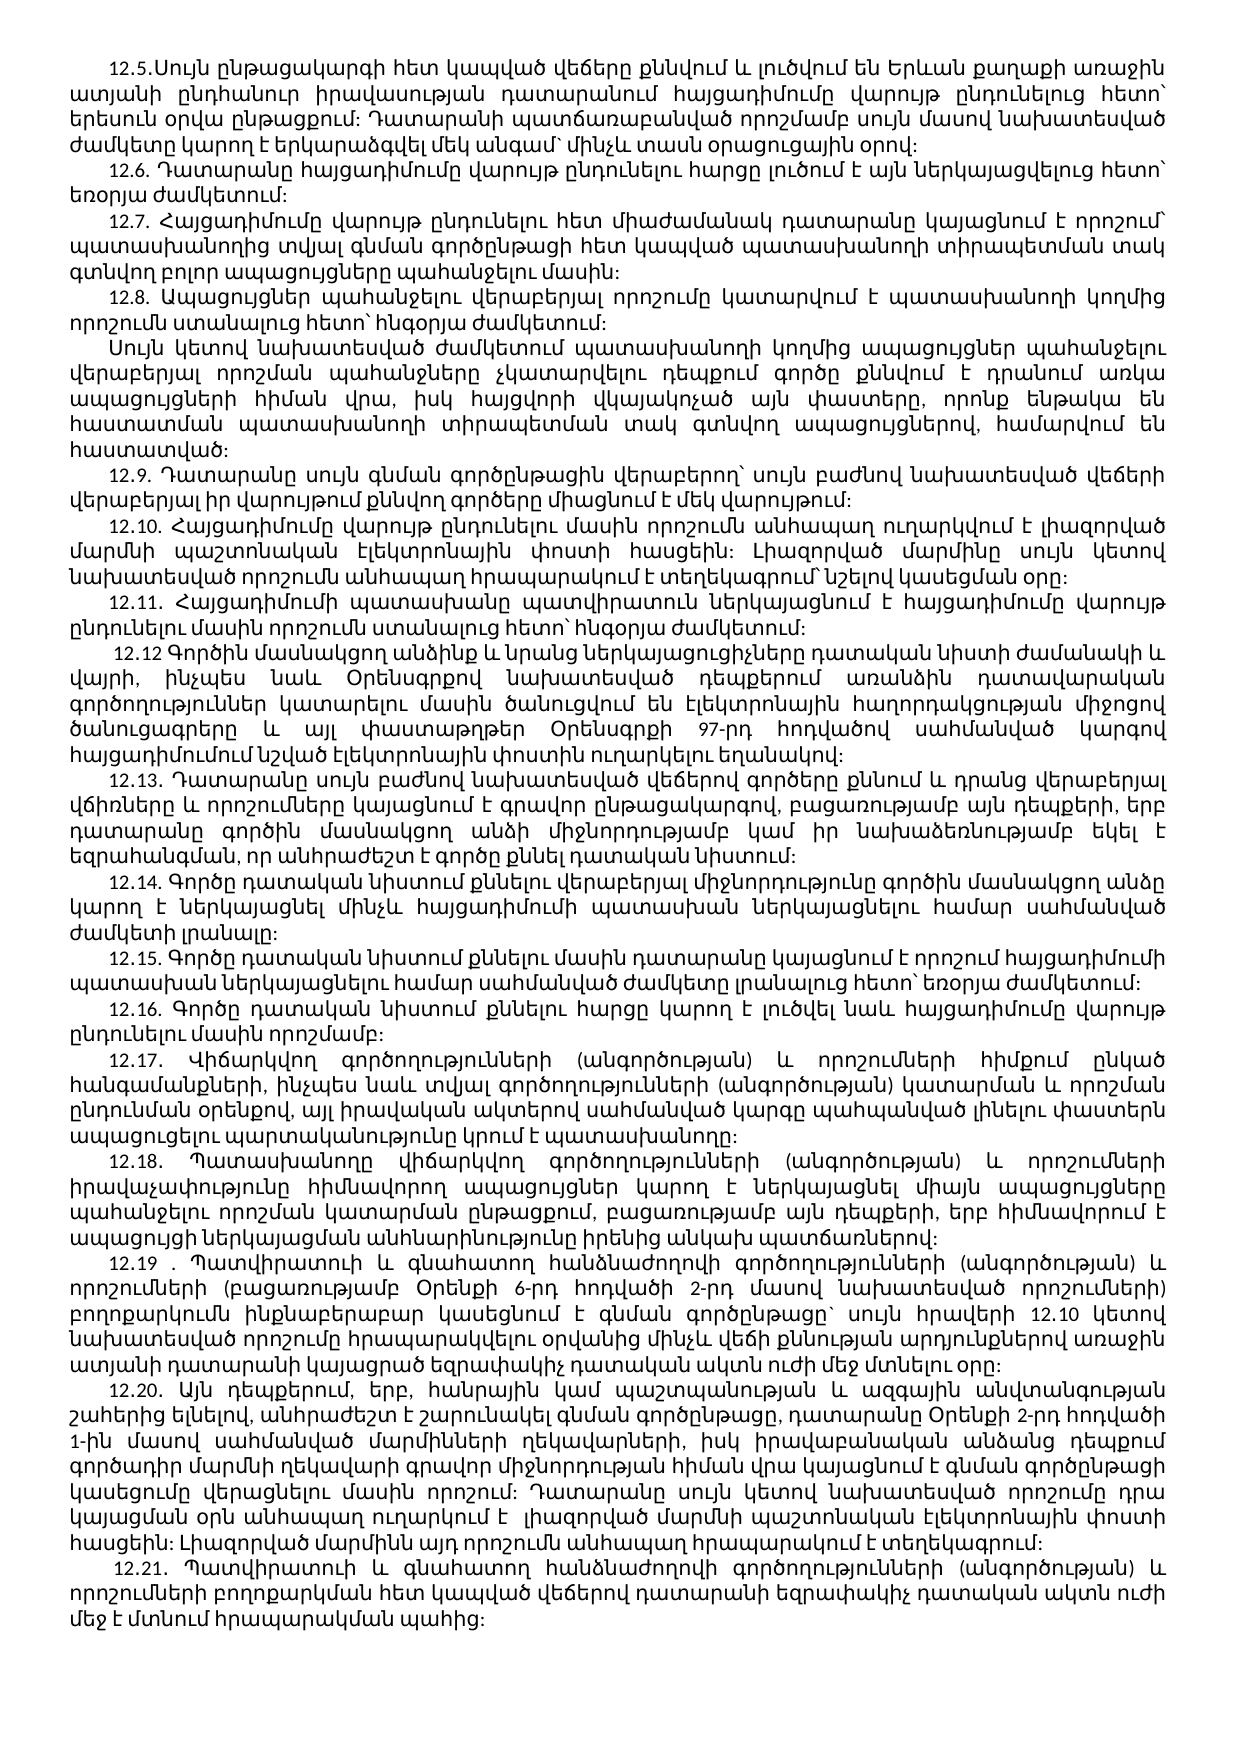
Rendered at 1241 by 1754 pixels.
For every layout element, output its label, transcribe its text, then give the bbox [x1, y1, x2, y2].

text 12․20․ Այն դեպքերում, երբ, հանրային կամ պաշտպանության և ազգային անվտանգության շահերից ելնելով, անհրաժեշտ է շարունակել գնման գործընթացը, դատարանը Օրենքի 2-րդ հոդվածի 1-ին մասով սահմանված մարմինների ղեկավարների, իսկ իրավաբանական անձանց դեպքում գործադիր մարմնի ղեկավարի գրավոր միջնորդության հիման վրա կայացնում է գնման գործընթացի կասեցումը վերացնելու մասին որոշում: Դատարանը սույն կետով նախատեսված որոշումը դրա կայացման օրն անհապաղ ուղարկում է լիազորված մարմնի պաշտոնական էլեկտրոնային փոստի հասցեին: Լիազորված մարմինն այդ որոշումն անհապաղ հրապարակում է տեղեկագրում: [69, 1377, 1167, 1555]
text Սույն կետով նախատեսված ժամկետում պատասխանողի կողմից ապացույցներ պահանջելու վերաբերյալ որոշման պահանջները չկատարվելու դեպքում գործը քննվում է դրանում առկա ապացույցների հիման վրա, իսկ հայցվորի վկայակոչած այն փաստերը, որոնք ենթակա են հաստատման պատասխանողի տիրապետման տակ գտնվող ապացույցներով, համարվում են հաստատված: [69, 335, 1167, 462]
text 12․18․ Պատասխանողը վիճարկվող գործողությունների (անգործության) և որոշումների իրավաչափությունը հիմնավորող ապացույցներ կարող է ներկայացնել միայն ապացույցները պահանջելու որոշման կատարման ընթացքում, բացառությամբ այն դեպքերի, երբ հիմնավորում է ապացույցի ներկայացման անհնարինությունը իրենից անկախ պատճառներով: [69, 1148, 1167, 1250]
text 12․13․ Դատարանը սույն բաժնով նախատեսված վեճերով գործերը քննում և դրանց վերաբերյալ վճիռները և որոշումները կայացնում է գրավոր ընթացակարգով, բացառությամբ այն դեպքերի, երբ դատարանը գործին մասնակցող անձի միջնորդությամբ կամ իր նախաձեռնությամբ եկել է եզրահանգման, որ անհրաժեշտ է գործը քննել դատական նիստում: [69, 767, 1167, 869]
text 12․21․ Պատվիրատուի և գնահատող հանձնաժողովի գործողությունների (անգործության) և որոշումների բողոքարկման հետ կապված վեճերով դատարանի եզրափակիչ դատական ակտն ուժի մեջ է մտնում հրապարակման պահից: [69, 1555, 1167, 1631]
text 12․5․Սույն ընթացակարգի հետ կապված վեճերը քննվում և լուծվում են Երևան քաղաքի առաջին ատյանի ընդհանուր իրավասության դատարանում հայցադիմումը վարույթ ընդունելուց հետո՝ երեսուն օրվա ընթացքում: Դատարանի պատճառաբանված որոշմամբ սույն մասով նախատեսված ժամկետը կարող է երկարաձգվել մեկ անգամ` մինչև տասն օրացուցային օրով: [69, 56, 1167, 157]
text 12.8. Ապացույցներ պահանջելու վերաբերյալ որոշումը կատարվում է պատասխանողի կողմից որոշումն ստանալուց հետո՝ հնգօրյա ժամկետում: [69, 284, 1167, 335]
text 12․12 Գործին մասնակցող անձինք և նրանց ներկայացուցիչները դատական նիստի ժամանակի և վայրի, ինչպես նաև Օրենսգրքով նախատեսված դեպքերում առանձին դատավարական գործողություններ կատարելու մասին ծանուցվում են էլեկտրոնային հաղորդակցության միջոցով ծանուցագրերը և այլ փաստաթղթեր Օրենսգրքի 97-րդ հոդվածով սահմանված կարգով հայցադիմումում նշված էլեկտրոնային փոստին ուղարկելու եղանակով: [69, 640, 1167, 767]
text 12․9. Դատարանը սույն գնման գործընթացին վերաբերող՝ սույն բաժնով նախատեսված վեճերի վերաբերյալ իր վարույթում քննվող գործերը միացնում է մեկ վարույթում: [69, 462, 1167, 513]
text 12․10. Հայցադիմումը վարույթ ընդունելու մասին որոշումն անհապաղ ուղարկվում է լիազորված մարմնի պաշտոնական էլեկտրոնային փոստի հասցեին: Լիազորված մարմինը սույն կետով նախատեսված որոշումն անհապաղ հրապարակում է տեղեկագրում՝ նշելով կասեցման օրը: [69, 513, 1167, 589]
text 12․16. Գործը դատական նիստում քննելու հարցը կարող է լուծվել նաև հայցադիմումը վարույթ ընդունելու մասին որոշմամբ: [69, 996, 1167, 1047]
text 12․11․ Հայցադիմումի պատասխանը պատվիրատուն ներկայացնում է հայցադիմումը վարույթ ընդունելու մասին որոշումն ստանալուց հետո՝ հնգօրյա ժամկետում: [69, 589, 1167, 640]
text 12․15. Գործը դատական նիստում քննելու մասին դատարանը կայացնում է որոշում հայցադիմումի պատասխան ներկայացնելու համար սահմանված ժամկետը լրանալուց հետո՝ եռօրյա ժամկետում: [69, 945, 1167, 996]
text 12․14. Գործը դատական նիստում քննելու վերաբերյալ միջնորդությունը գործին մասնակցող անձը կարող է ներկայացնել մինչև հայցադիմումի պատասխան ներկայացնելու համար սահմանված ժամկետի լրանալը: [69, 869, 1167, 945]
text 12․17․ Վիճարկվող գործողությունների (անգործության) և որոշումների հիմքում ընկած հանգամանքների, ինչպես նաև տվյալ գործողությունների (անգործության) կատարման և որոշման ընդունման օրենքով, այլ իրավական ակտերով սահմանված կարգը պահպանված լինելու փաստերն ապացուցելու պարտականությունը կրում է պատասխանողը: [69, 1047, 1167, 1148]
text 12․19 . Պատվիրատուի և գնահատող հանձնաժողովի գործողությունների (անգործության) և որոշումների (բացառությամբ Օրենքի 6-րդ հոդվածի 2-րդ մասով նախատեսված որոշումների) բողոքարկումն ինքնաբերաբար կասեցնում է գնման գործընթացը` սույն հրավերի 12․10 կետով նախատեսված որոշումը հրապարակվելու օրվանից մինչև վեճի քննության արդյունքներով առաջին ատյանի դատարանի կայացրած եզրափակիչ դատական ակտն ուժի մեջ մտնելու օրը: [69, 1250, 1167, 1377]
text 12.7. Հայցադիմումը վարույթ ընդունելու հետ միաժամանակ դատարանը կայացնում է որոշում՝ պատասխանողից տվյալ գնման գործընթացի հետ կապված պատասխանողի տիրապետման տակ գտնվող բոլոր ապացույցները պահանջելու մասին: [69, 208, 1167, 284]
text 12.6. Դատարանը հայցադիմումը վարույթ ընդունելու հարցը լուծում է այն ներկայացվելուց հետո՝ եռօրյա ժամկետում: [69, 157, 1167, 208]
